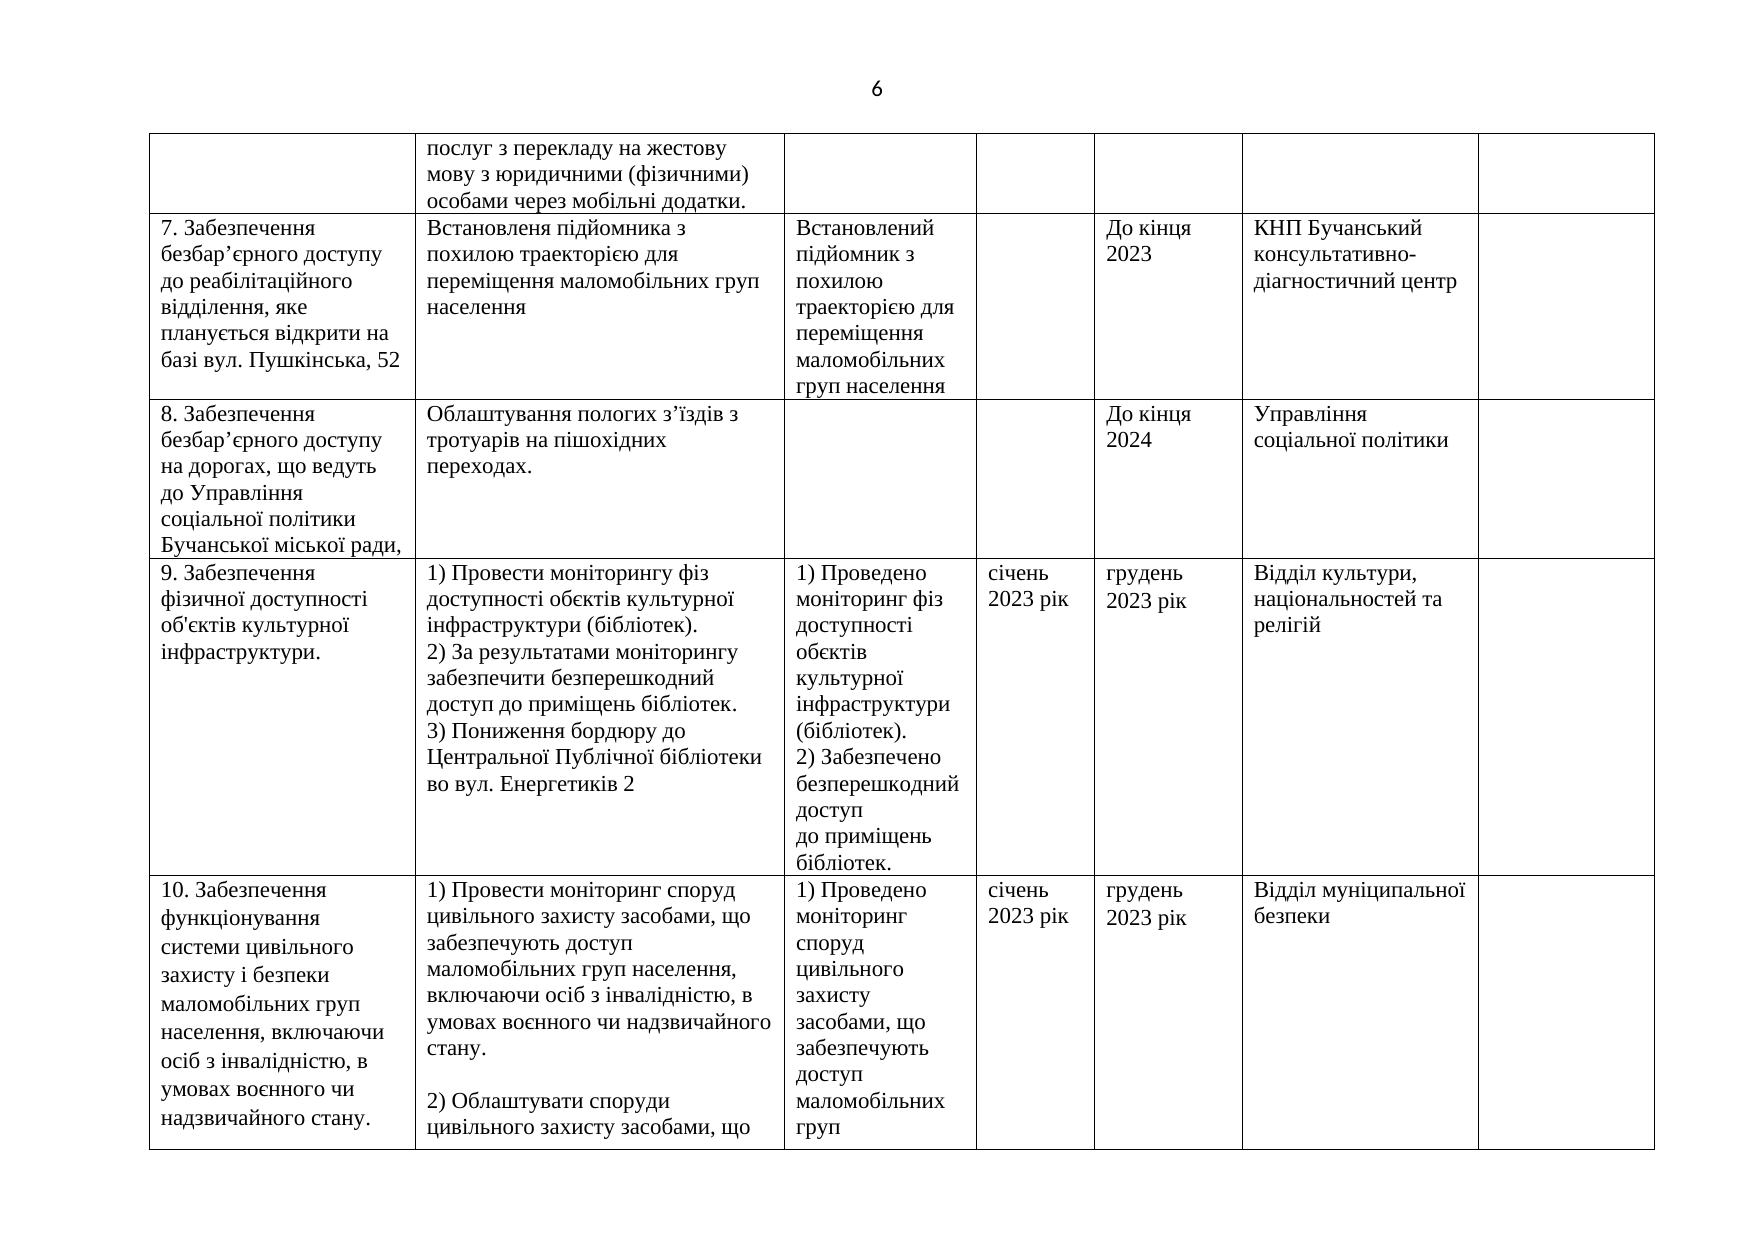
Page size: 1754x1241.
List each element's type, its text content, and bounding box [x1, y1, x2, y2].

table_cell Встановлений підйомник з похилою траекторією для переміщення маломобільних груп населення [785, 214, 976, 398]
table_cell Встановленя підйомника з похилою траекторією для переміщення маломобільних груп населення [416, 214, 784, 398]
table_cell КНП Бучанський консультативно-діагностичний центр [1243, 214, 1478, 398]
table_cell Управління соціальної політики [1243, 400, 1478, 558]
table_cell [1479, 559, 1654, 875]
table_cell Облаштування пологих з’їздів з тротуарів на пішохідних переходах. [416, 400, 784, 558]
table_cell 9. Забезпечення фізичної доступності об'єктів культурної інфраструктури. [150, 559, 415, 875]
table_cell 7. Забезпечення безбар’єрного доступу до реабілітаційного відділення, яке планується відкрити на базі вул. Пушкінська, 52 [150, 214, 415, 398]
table_cell До кінця 2024 [1095, 400, 1242, 558]
table_cell [977, 400, 1094, 558]
table_cell [1479, 214, 1654, 398]
table_cell січень 2023 рік [977, 559, 1094, 875]
table_cell 1) Провести моніторингу фіз доступності обєктів культурної інфраструктури (бібліотек). 2) За результатами моніторингу забезпечити безперешкодний доступ до приміщень бібліотек. 3) Пониження бордюру до Центральної Публічної бібліотеки во вул. Енергетиків 2 [416, 559, 784, 875]
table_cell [150, 876, 415, 1149]
table_cell грудень 2023 рік [1095, 559, 1242, 875]
table_cell [785, 400, 976, 558]
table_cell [416, 876, 784, 1149]
table_cell 1) Проведено моніторинг фіз доступності обєктів культурної інфраструктури (бібліотек). 2) Забезпечено безперешкодний доступ до приміщень бібліотек. [785, 559, 976, 875]
table_cell [977, 214, 1094, 398]
table_cell [1479, 876, 1654, 1149]
table_cell грудень 2023 рік [1095, 876, 1242, 1149]
table_cell [1479, 400, 1654, 558]
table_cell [1243, 134, 1478, 213]
table_cell [1479, 134, 1654, 213]
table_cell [785, 876, 976, 1149]
table_cell До кінця 2023 [1095, 214, 1242, 398]
table_cell Відділ культури, національностей та релігій [1243, 559, 1478, 875]
table_cell 8. Забезпечення безбар’єрного доступу на дорогах, що ведуть до Управління соціальної політики Бучанської міської ради, [150, 400, 415, 558]
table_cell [1243, 876, 1478, 1149]
table_cell січень 2023 рік [977, 876, 1094, 1149]
